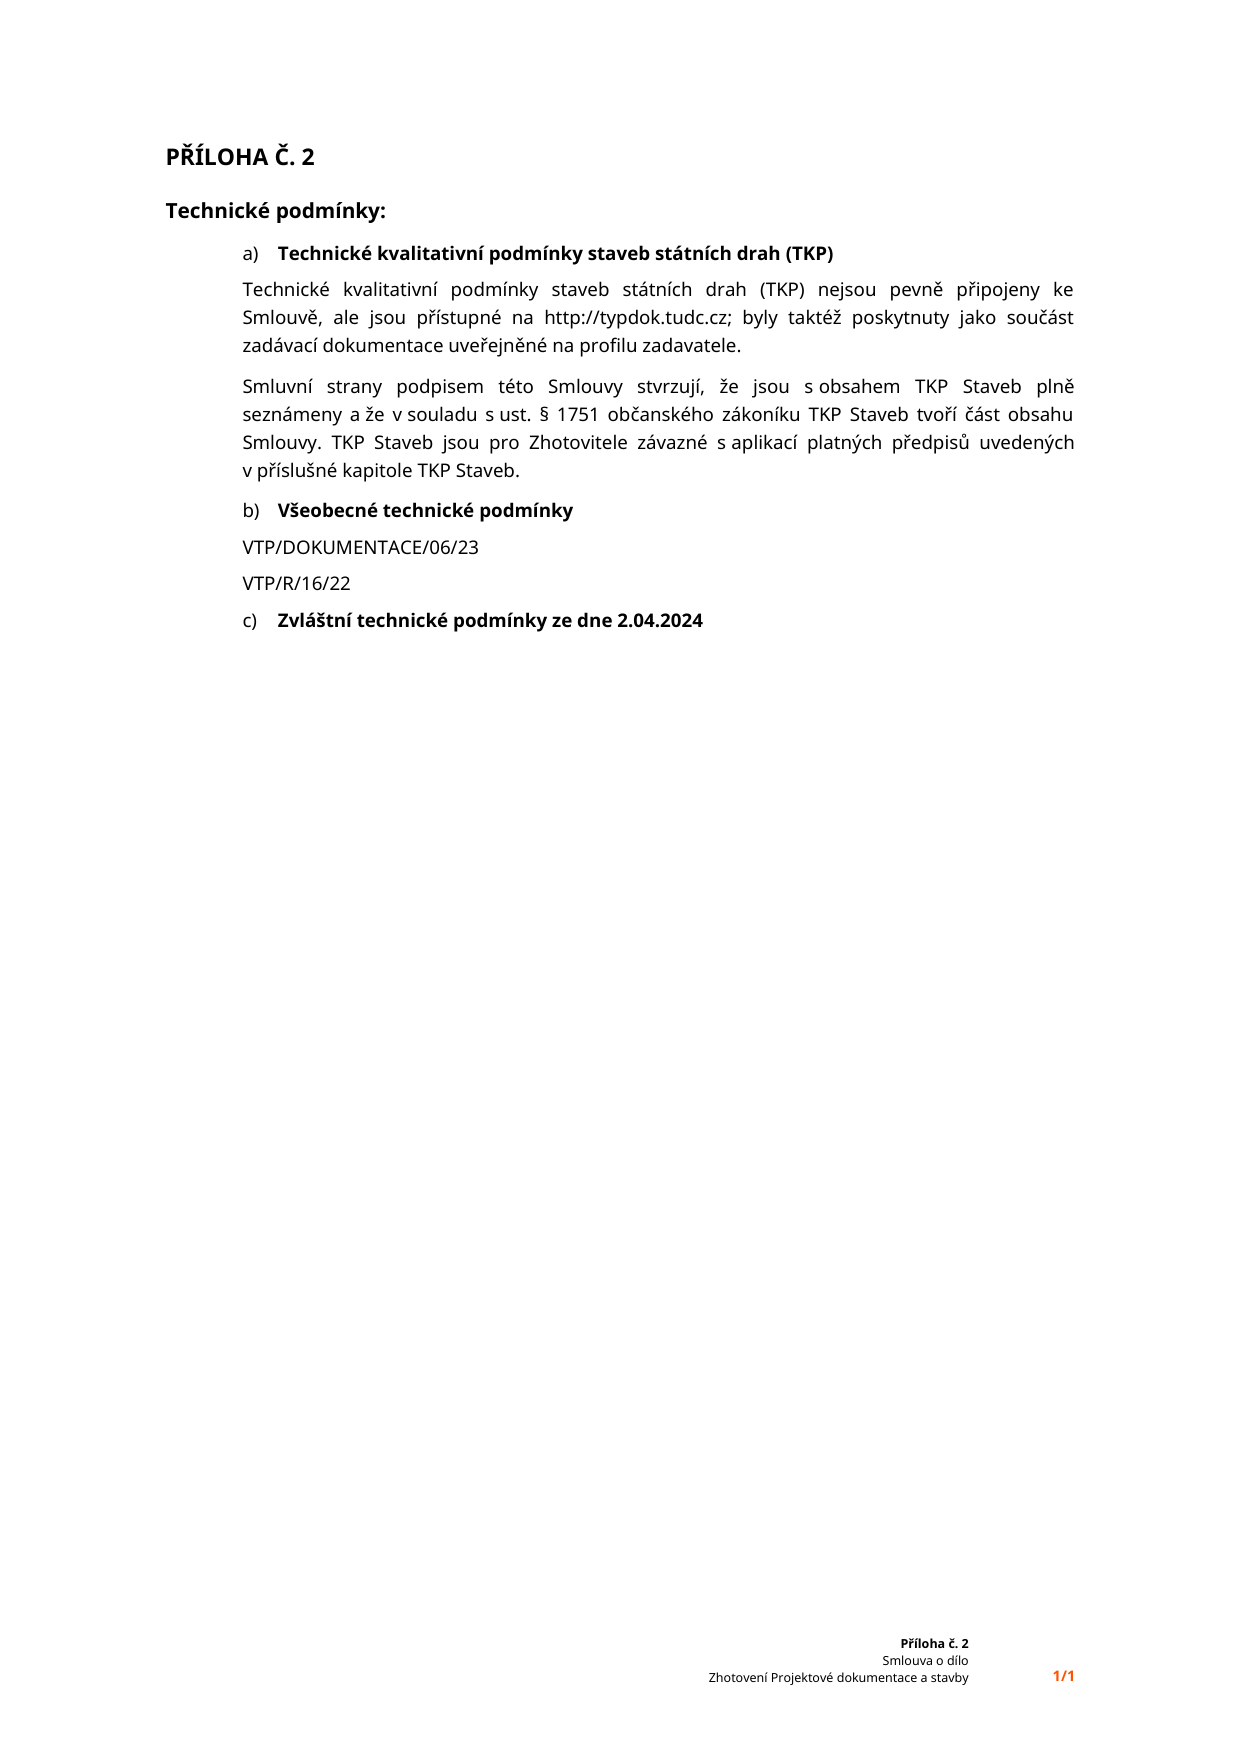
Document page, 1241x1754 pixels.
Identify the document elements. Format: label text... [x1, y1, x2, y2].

list Technické kvalitativní podmínky staveb státních drah (TKP) [242, 240, 1075, 266]
list VTP/DOKUMENTACE/06/23 [242, 534, 1075, 560]
list VTP/R/16/22 [242, 571, 1075, 596]
text Zvláštní technické podmínky ze dne 2.04.2024 [242, 607, 1075, 632]
text Technické podmínky: [165, 197, 1075, 225]
text Technické kvalitativní podmínky staveb státních drah (TKP) nejsou pevně připojeny ke Smlouvě, ale jsou přístupné na http://typdok.tudc.cz; byly taktéž poskytnuty jako součást zadávací dokumentace uveřejněné na profilu zadavatele. [242, 277, 1075, 358]
text Všeobecné technické podmínky [242, 498, 1075, 523]
text Smluvní strany podpisem této Smlouvy stvrzují, že jsou s obsahem TKP Staveb plně seznámeny a že v souladu s ust. § 1751 občanského zákoníku TKP Staveb tvoří část obsahu Smlouvy. TKP Staveb jsou pro Zhotovitele závazné s aplikací platných předpisů uvedených v příslušné kapitole TKP Staveb. [242, 373, 1075, 483]
text Příloha č. 2 [165, 141, 1075, 173]
